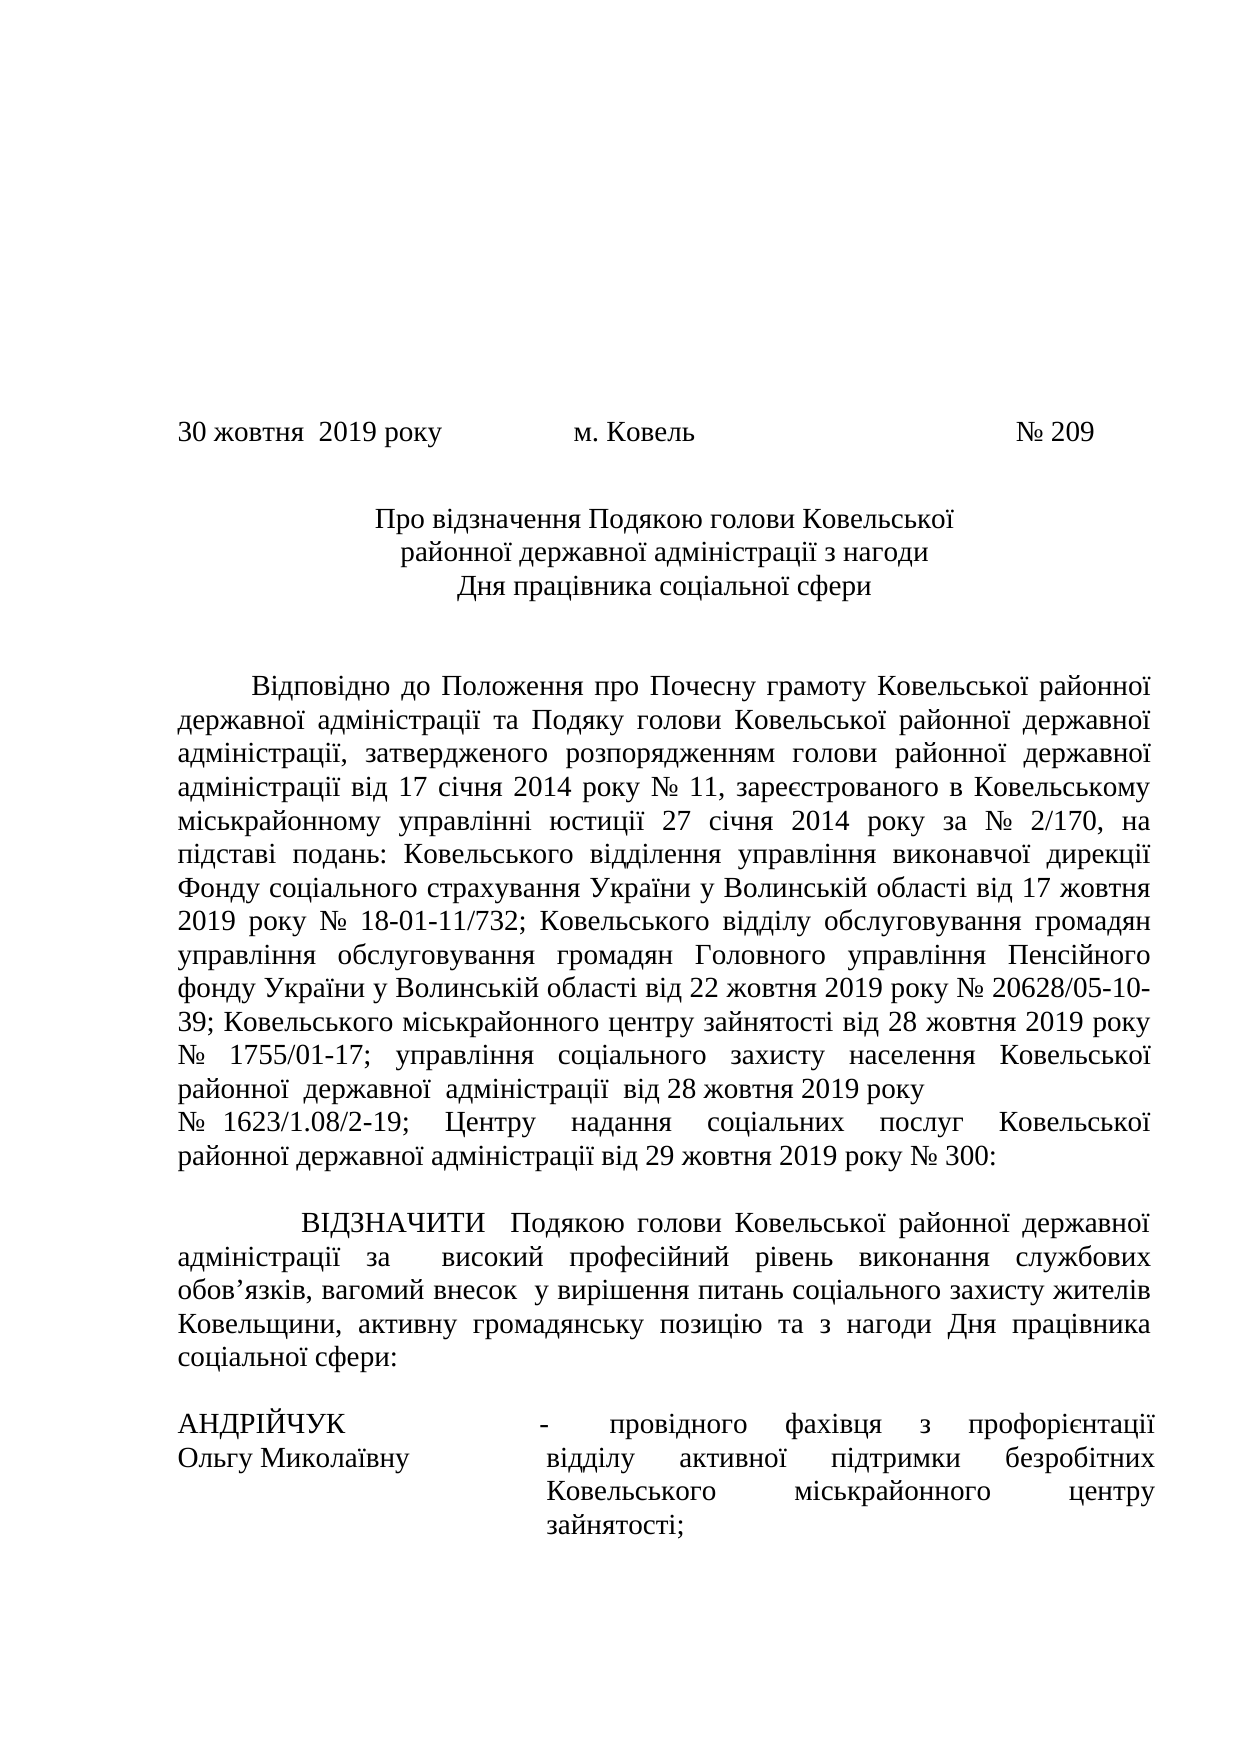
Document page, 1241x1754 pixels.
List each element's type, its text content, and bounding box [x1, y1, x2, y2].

text 30 жовтня 2019 року м. Ковель № 209 [177, 414, 1152, 448]
text районної державної адміністрації з нагоди [177, 534, 1152, 568]
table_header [166, 1406, 524, 1600]
text № 1623/1.08/2-19; Центру надання соціальних послуг Ковельської районної державної адміністрації від 29 жовтня 2019 року № 300: [177, 1104, 1152, 1172]
text Дня працівника соціальної сфери [177, 568, 1152, 601]
text Про відзначення Подякою голови Ковельської [177, 501, 1152, 534]
text Відповідно до Положення про Почесну грамоту Ковельської районної державної адміністрації та Подяку голови Ковельської районної державної адміністрації, затвердженого розпорядженням голови районної державної адміністрації від 17 січня 2014 року № 11, зареєстрованого в Ковельському міськрайонному управлінні юстиції 27 січня 2014 року за № 2/170, на підставі подань: Ковельського відділення управління виконавчої дирекції Фонду соціального страхування України у Волинській області від 17 жовтня 2019 року № 18-01-11/732; Ковельського відділу обслуговування громадян управління обслуговування громадян Головного управління Пенсійного фонду України у Волинській області від 22 жовтня 2019 року № 20628/05-10-39; Ковельського міськрайонного центру зайнятості від 28 жовтня 2019 року № 1755/01-17; управління соціального захисту населення Ковельської районної державної адміністрації від 28 жовтня 2019 року [177, 668, 1152, 1104]
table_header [524, 1406, 1167, 1600]
text ВІДЗНАЧИТИ Подякою голови Ковельської районної державної адміністрації за високий професійний рівень виконання службових обов’язків, вагомий внесок у вирішення питань соціального захисту жителів Ковельщини, активну громадянську позицію та з нагоди Дня працівника соціальної сфери: [177, 1205, 1152, 1373]
